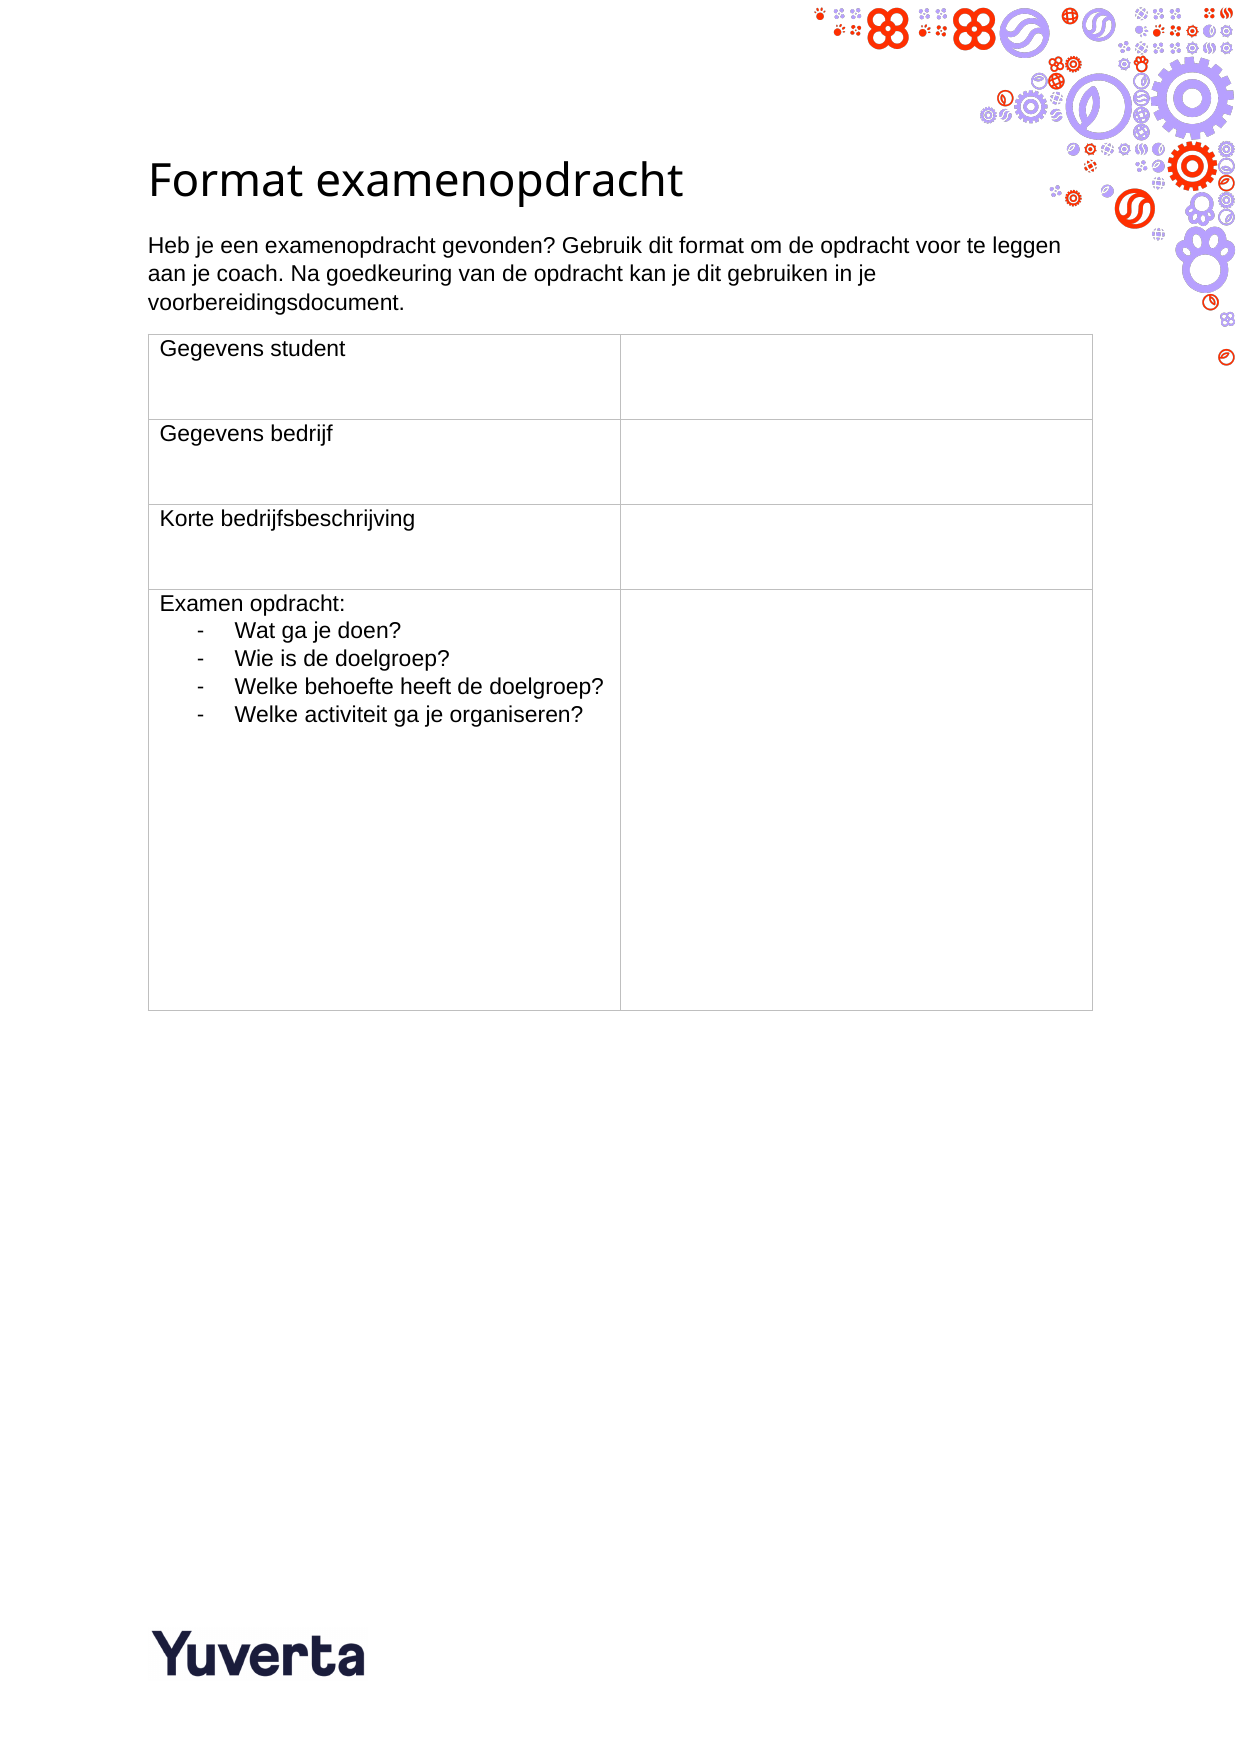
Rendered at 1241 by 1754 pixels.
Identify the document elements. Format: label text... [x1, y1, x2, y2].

picture [766, 0, 1241, 370]
table_cell Examen opdracht: Wat ga je doen? Wie is de doelgroep? Welke behoefte heeft de doelgroep? Welke activiteit ga je organiseren? [149, 590, 620, 1010]
table_cell Gegevens bedrijf [149, 420, 620, 504]
picture [147, 1627, 368, 1681]
text Format examenopdracht [148, 148, 766, 210]
table_cell Korte bedrijfsbeschrijving [149, 505, 620, 589]
table_header [621, 335, 1092, 419]
text Heb je een examenopdracht gevonden? Gebruik dit format om de opdracht voor te leggen aan je coach. Na goedkeuring van de opdracht kan je dit gebruiken in je voorbereidingsdocument. [148, 232, 766, 315]
table_cell [621, 505, 1092, 589]
table_cell [621, 420, 1092, 504]
table_cell [621, 590, 1092, 1010]
table_header Gegevens student [149, 335, 620, 419]
